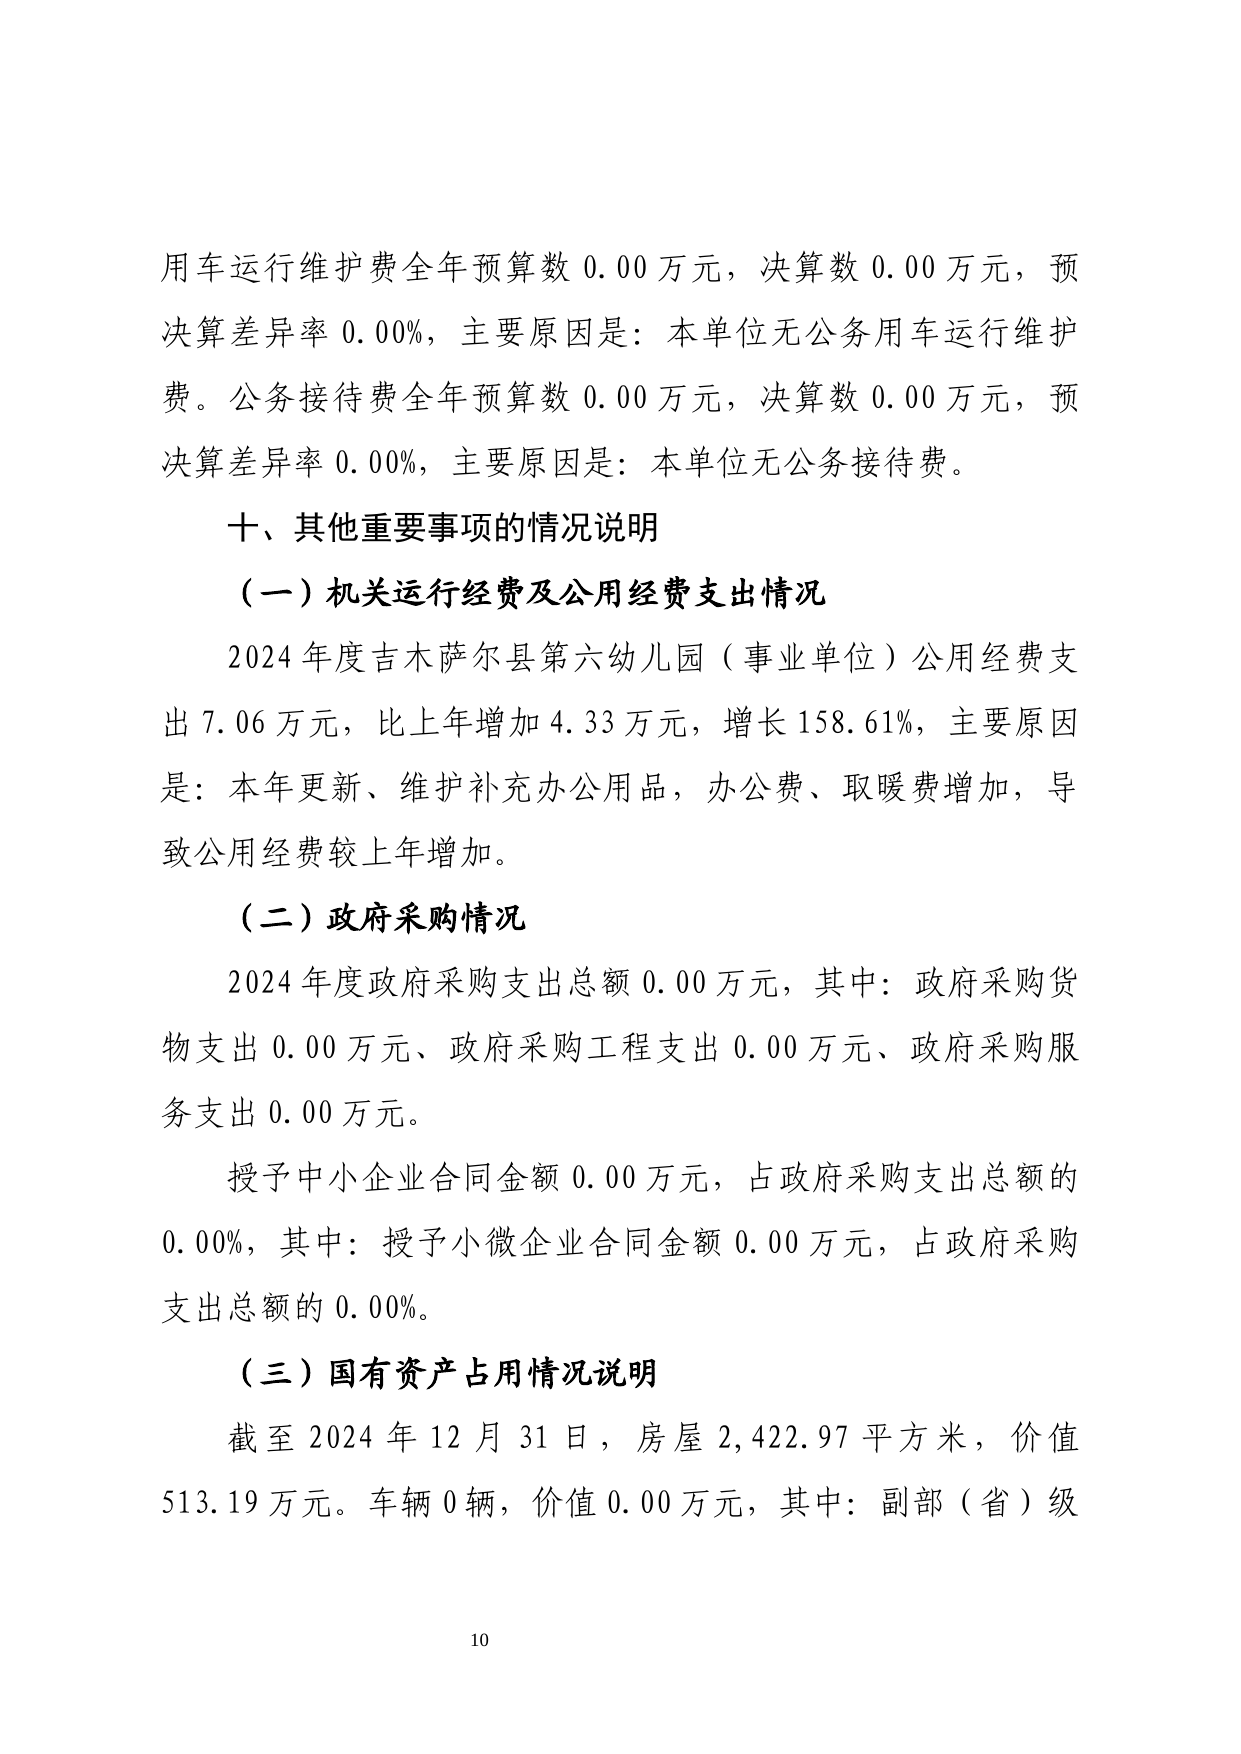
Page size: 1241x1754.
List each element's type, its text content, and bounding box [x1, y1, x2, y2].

text （三）国有资产占用情况说明 [159, 1338, 1081, 1403]
text （一）机关运行经费及公用经费支出情况 [159, 558, 1081, 623]
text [159, 1403, 1081, 1533]
text 2024年度吉木萨尔县第六幼儿园（事业单位）公用经费支出7.06万元，比上年增加4.33万元，增长158.61%，主要原因是：本年更新、维护补充办公用品，办公费、取暖费增加，导致公用经费较上年增加。 [159, 623, 1081, 883]
text 授予中小企业合同金额0.00万元，占政府采购支出总额的0.00%，其中：授予小微企业合同金额0.00万元，占政府采购支出总额的0.00%。 [159, 1143, 1081, 1338]
text （二）政府采购情况 [159, 883, 1081, 948]
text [159, 233, 1081, 493]
text 2024年度政府采购支出总额0.00万元，其中：政府采购货物支出0.00万元、政府采购工程支出0.00万元、政府采购服务支出0.00万元。 [159, 948, 1081, 1143]
text 十、其他重要事项的情况说明 [159, 493, 1081, 558]
